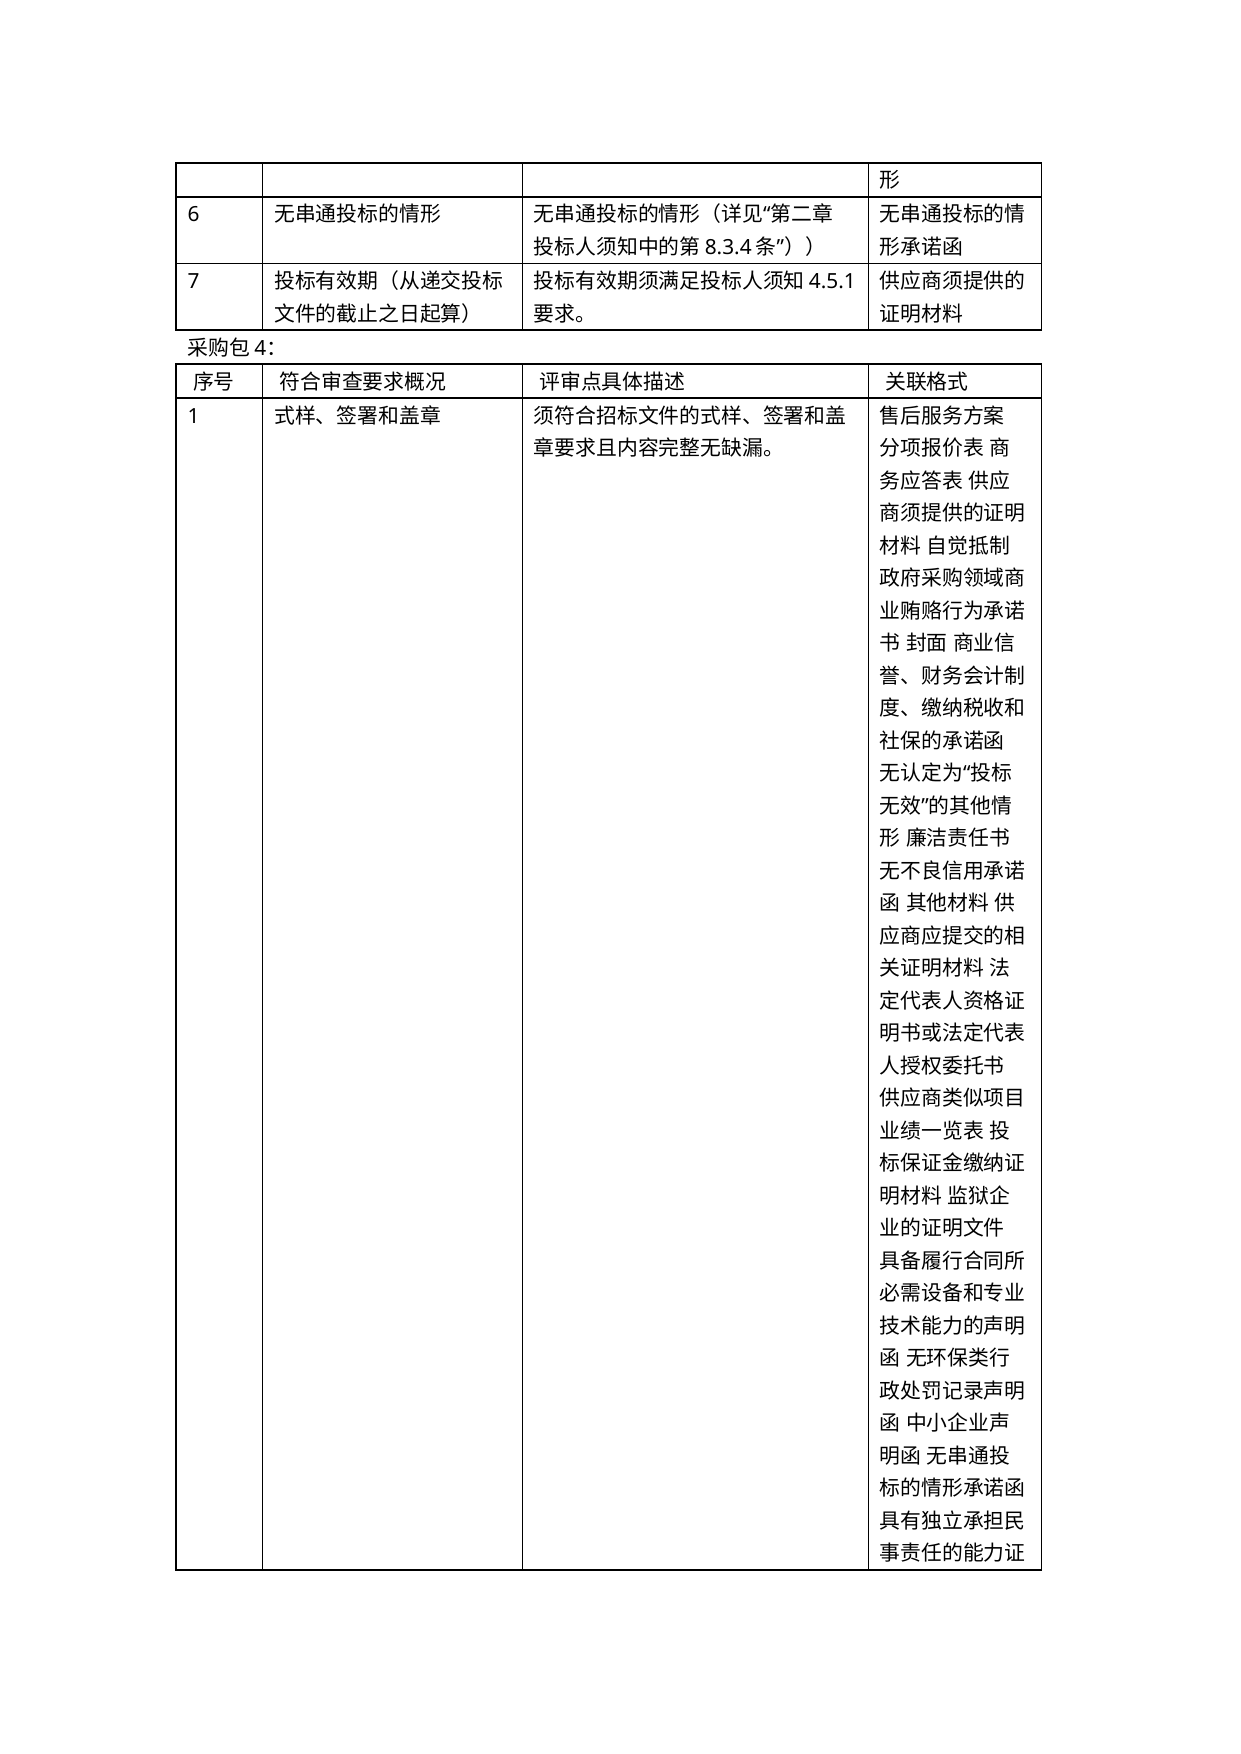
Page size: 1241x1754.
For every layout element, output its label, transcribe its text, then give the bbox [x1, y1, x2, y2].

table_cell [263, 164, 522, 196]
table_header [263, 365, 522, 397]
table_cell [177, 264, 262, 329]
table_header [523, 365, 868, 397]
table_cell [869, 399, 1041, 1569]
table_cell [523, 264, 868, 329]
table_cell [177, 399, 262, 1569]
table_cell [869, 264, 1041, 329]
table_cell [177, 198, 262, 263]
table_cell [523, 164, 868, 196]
text 采购包4： [187, 331, 1053, 363]
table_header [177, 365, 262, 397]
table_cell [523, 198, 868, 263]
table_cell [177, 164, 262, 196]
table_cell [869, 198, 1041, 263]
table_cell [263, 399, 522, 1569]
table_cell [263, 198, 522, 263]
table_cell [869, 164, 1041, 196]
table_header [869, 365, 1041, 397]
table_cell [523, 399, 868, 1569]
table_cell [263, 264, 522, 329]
